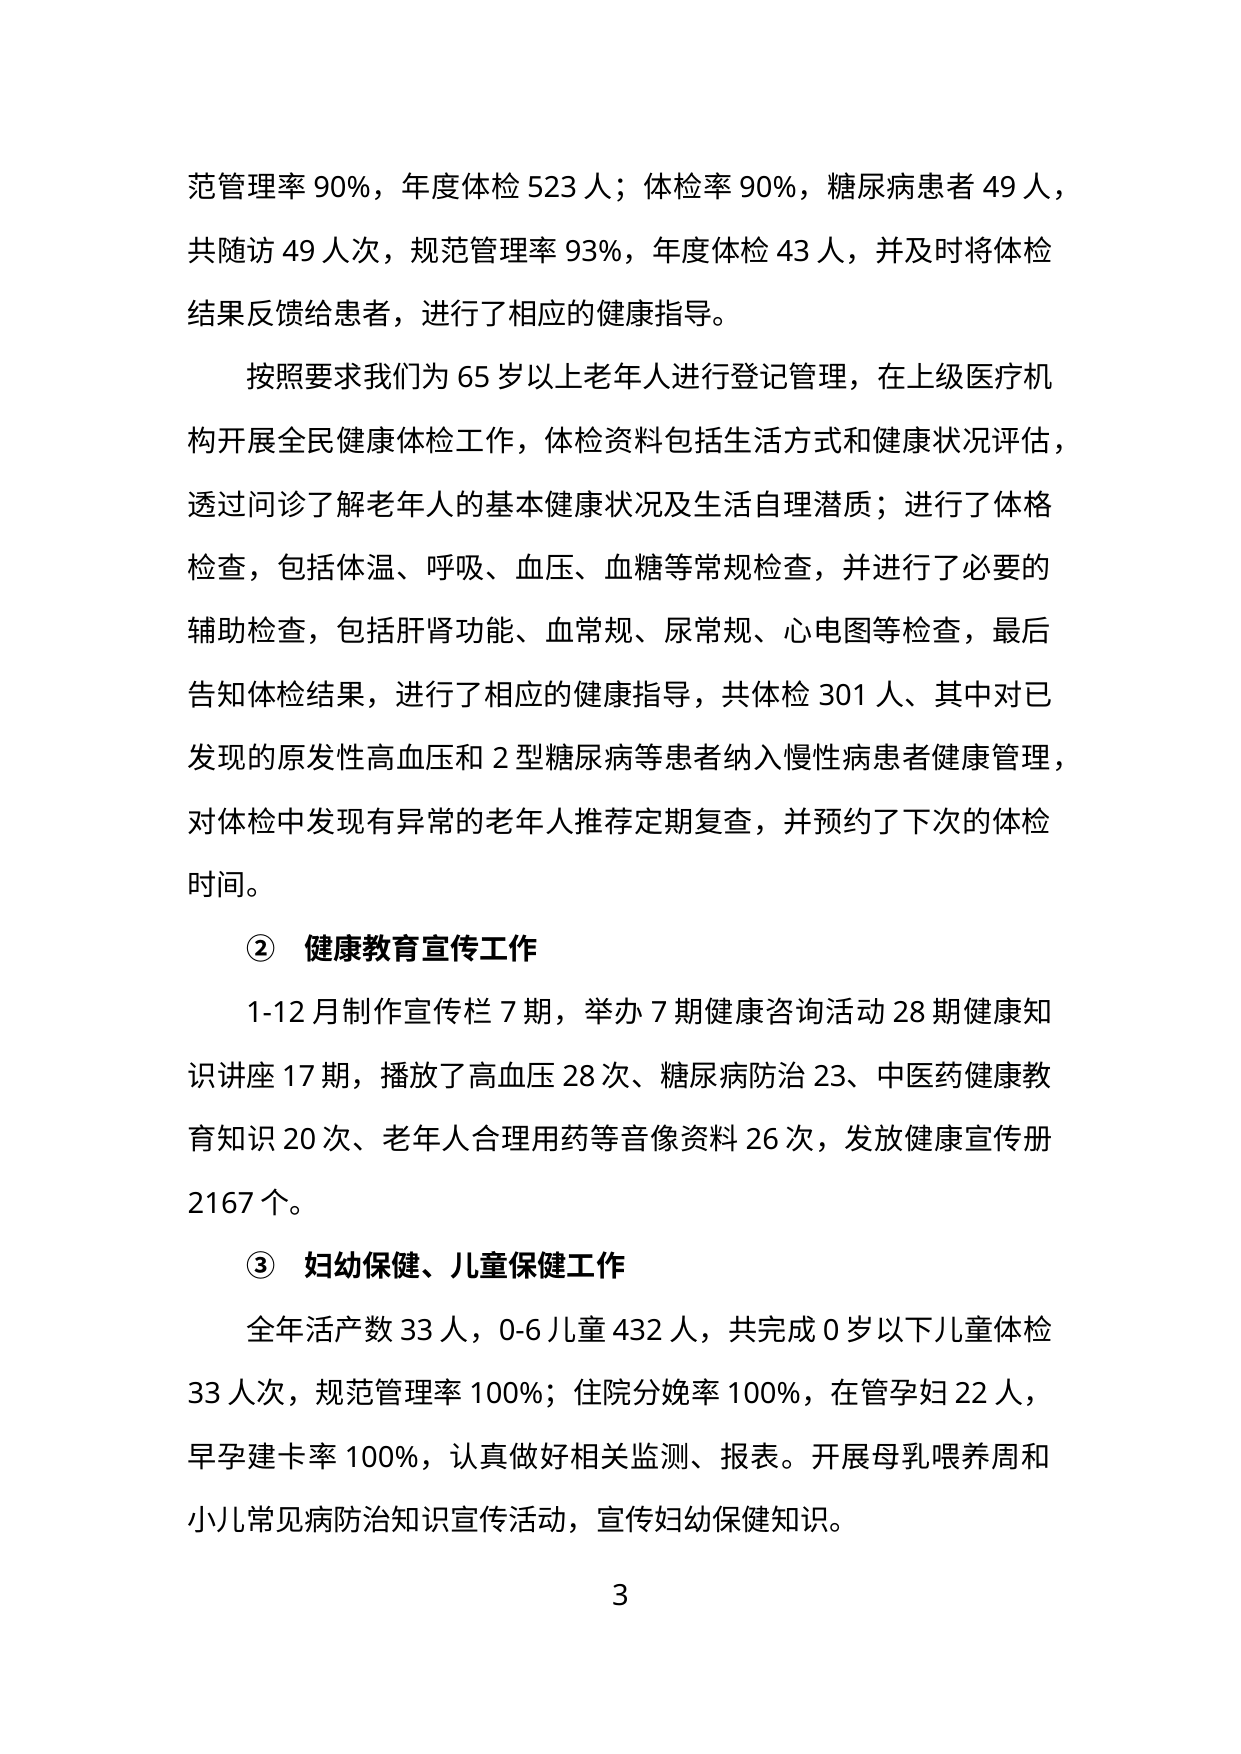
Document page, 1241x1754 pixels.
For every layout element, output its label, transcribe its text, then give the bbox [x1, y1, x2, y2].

list 妇幼保健、儿童保健工作 [204, 1243, 1053, 1285]
text 按照要求我们为65岁以上老年人进行登记管理，在上级医疗机构开展全民健康体检工作，体检资料包括生活方式和健康状况评估，透过问诊了解老年人的基本健康状况及生活自理潜质；进行了体格检查，包括体温、呼吸、血压、血糖等常规检查，并进行了必要的辅助检查，包括肝肾功能、血常规、尿常规、心电图等检查，最后告知体检结果，进行了相应的健康指导，共体检301人、其中对已发现的原发性高血压和2型糖尿病等患者纳入慢性病患者健康管理，对体检中发现有异常的老年人推荐定期复查，并预约了下次的体检时间。 [187, 354, 1053, 904]
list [187, 163, 1053, 333]
list 健康教育宣传工作 [204, 925, 1053, 968]
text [187, 1306, 1053, 1539]
text 1-12月制作宣传栏7期，举办7期健康咨询活动28期健康知识讲座17期，播放了高血压28次、糖尿病防治23、中医药健康教育知识20次、老年人合理用药等音像资料26次，发放健康宣传册2167个。 [187, 989, 1053, 1222]
